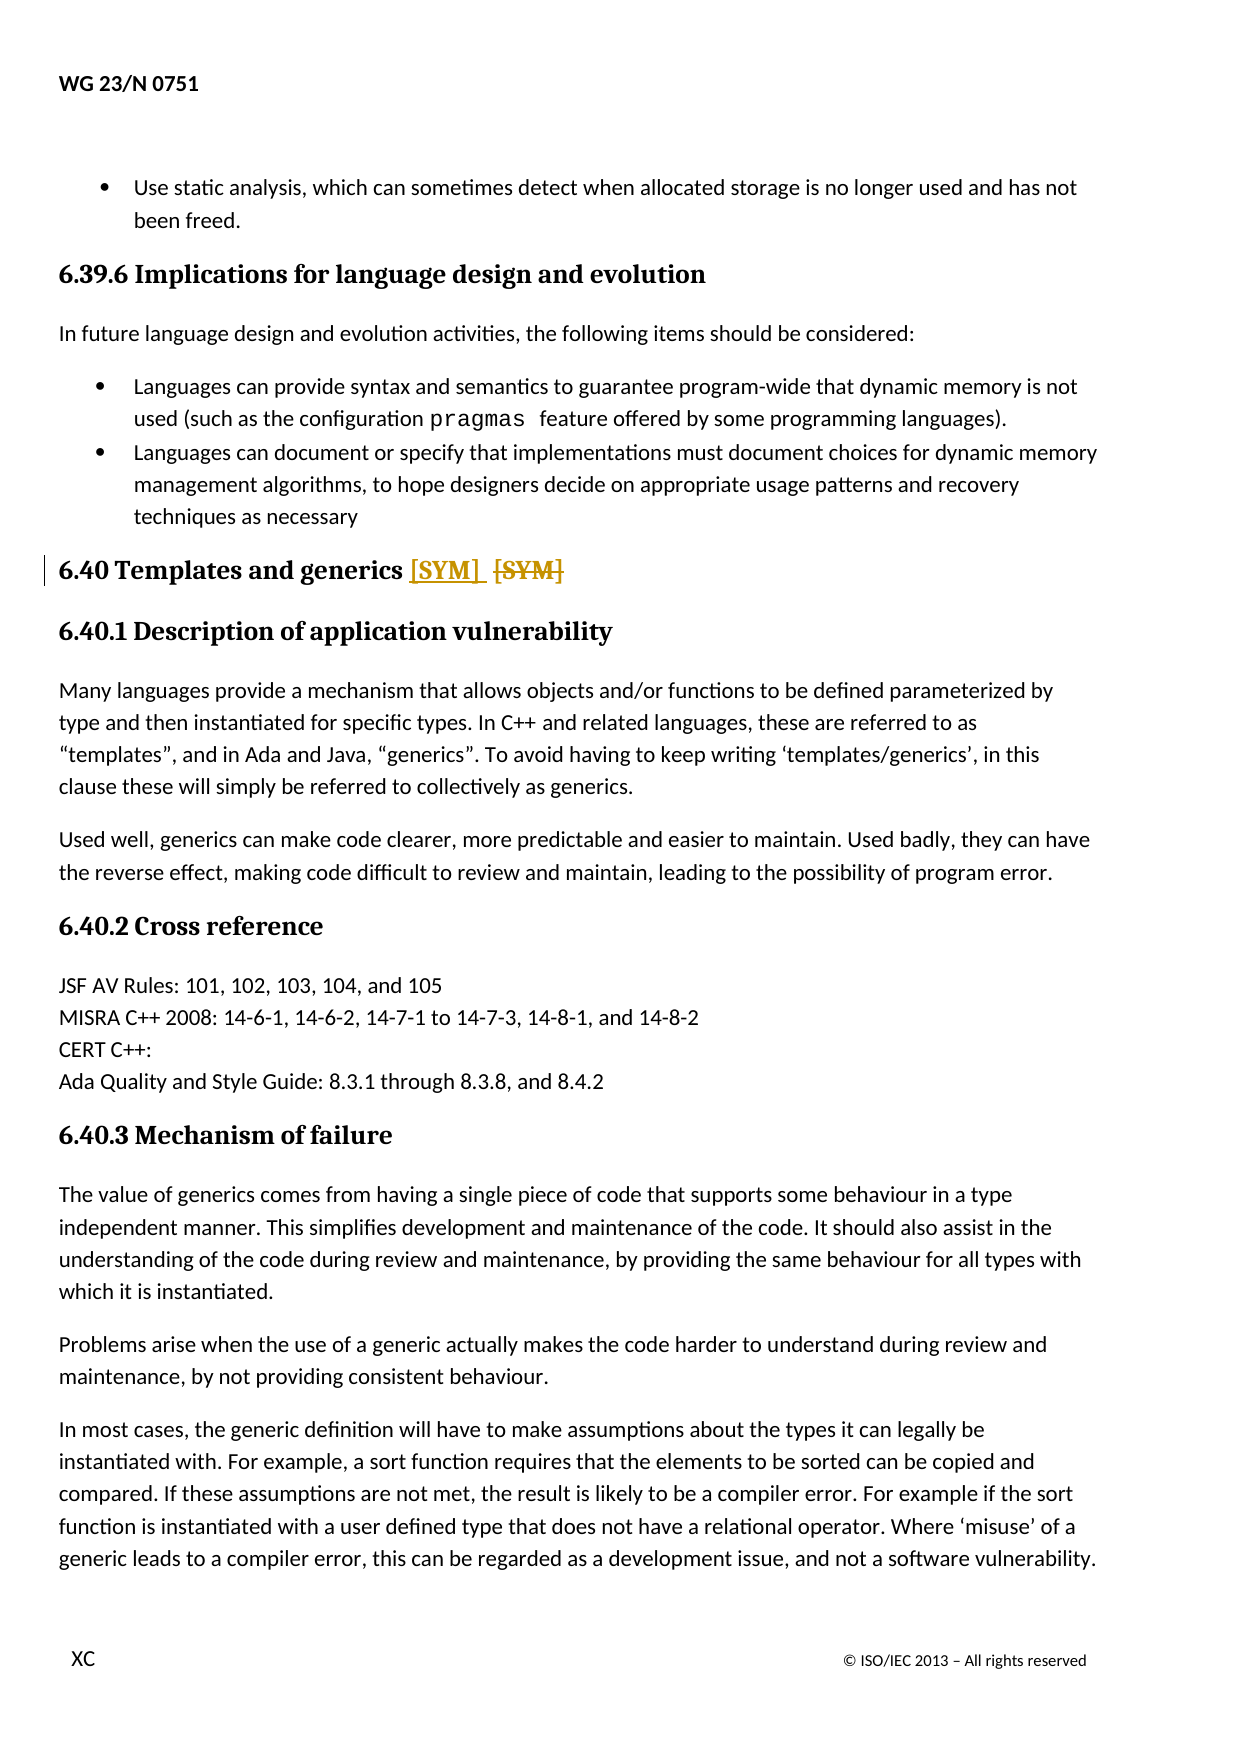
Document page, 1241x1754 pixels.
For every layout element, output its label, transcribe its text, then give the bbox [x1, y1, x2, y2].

text Used well, generics can make code clearer, more predictable and easier to maintain. Used badly, they can have the reverse effect, making code difficult to review and maintain, leading to the possibility of program error. [58, 825, 1099, 886]
text MISRA C++ 2008: 14-6-1, 14-6-2, 14-7-1 to 14-7-3, 14-8-1, and 14-8-2 [58, 1003, 1099, 1031]
text Ada Quality and Style Guide: 8.3.1 through 8.3.8, and 8.4.2 [58, 1067, 1099, 1095]
text Problems arise when the use of a generic actually makes the code harder to understand during review and maintenance, by not providing consistent behaviour. [58, 1330, 1099, 1390]
subtitle 6.40.3 Mechanism of failure [58, 1120, 1099, 1151]
text JSF AV Rules: 101, 102, 103, 104, and 105 [58, 971, 1099, 999]
list Languages can provide syntax and semantics to guarantee program-wide that dynamic memory is not used (such as the configuration pragmas feature offered by some programming languages). [96, 372, 1099, 433]
text Many languages provide a mechanism that allows objects and/or functions to be defined parameterized by type and then instantiated for specific types. In C++ and related languages, these are referred to as “templates”, and in Ada and Java, “generics”. To avoid having to keep writing ‘templates/generics’, in this clause these will simply be referred to collectively as generics. [58, 676, 1099, 800]
list Use static analysis, which can sometimes detect when allocated storage is no longer used and has not been freed. [101, 173, 1099, 234]
subtitle 6.39.6 Implications for language design and evolution [58, 259, 1099, 290]
text In most cases, the generic definition will have to make assumptions about the types it can legally be instantiated with. For example, a sort function requires that the elements to be sorted can be copied and compared. If these assumptions are not met, the result is likely to be a compiler error. For example if the sort function is instantiated with a user defined type that does not have a relational operator. Where ‘misuse’ of a generic leads to a compiler error, this can be regarded as a development issue, and not a software vulnerability. [58, 1415, 1099, 1572]
list Languages can document or specify that implementations must document choices for dynamic memory management algorithms, to hope designers decide on appropriate usage patterns and recovery techniques as necessary [96, 438, 1099, 530]
subtitle 6.40.2 Cross reference [58, 911, 1099, 942]
text The value of generics comes from having a single piece of code that supports some behaviour in a type independent manner. This simplifies development and maintenance of the code. It should also assist in the understanding of the code during review and maintenance, by providing the same behaviour for all types with which it is instantiated. [58, 1180, 1099, 1305]
text CERT C++: [58, 1035, 1099, 1063]
subtitle 6.40.1 Description of application vulnerability [58, 616, 1099, 647]
text In future language design and evolution activities, the following items should be considered: [58, 319, 1099, 347]
subtitle 6.40 Templates and generics [58, 555, 1099, 586]
